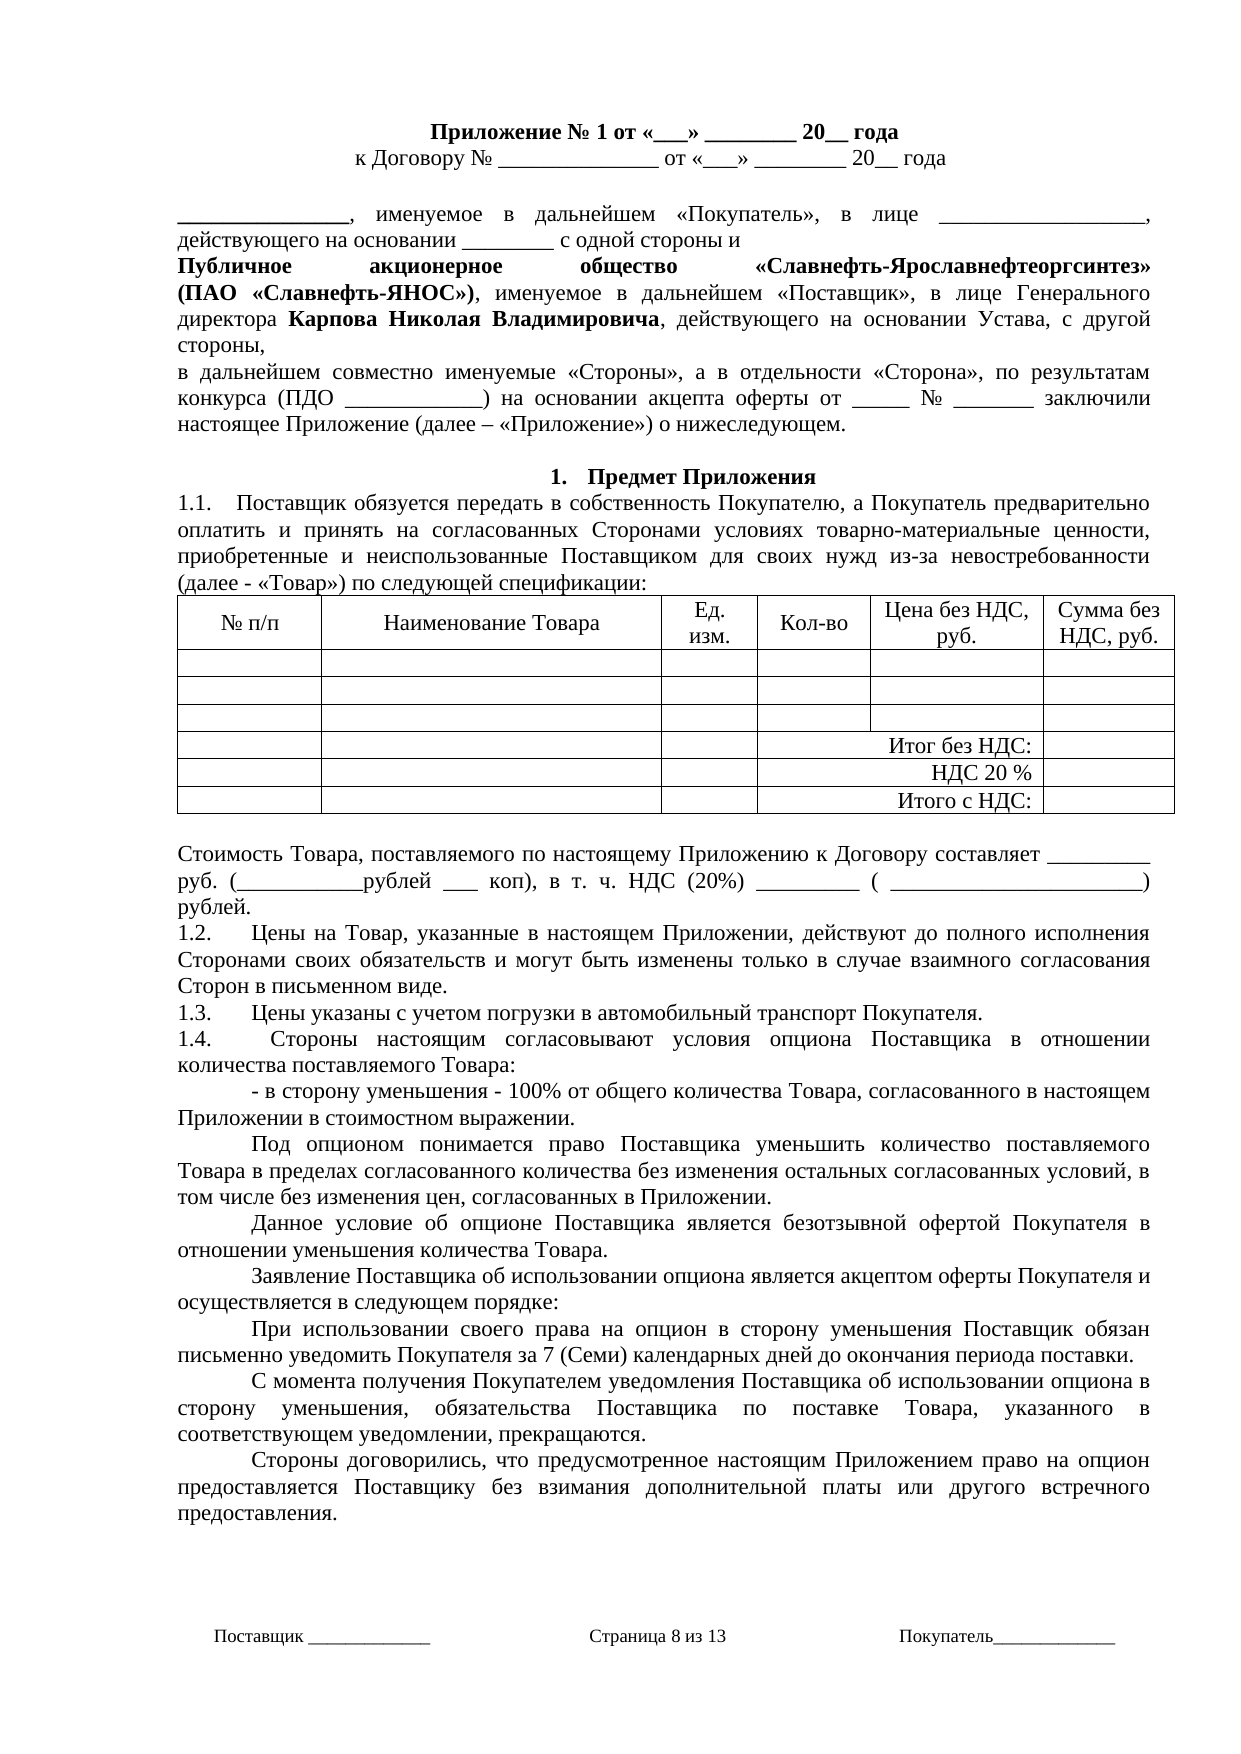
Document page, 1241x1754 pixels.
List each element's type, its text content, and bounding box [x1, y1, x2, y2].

table_cell [178, 787, 321, 813]
table_header Ед. изм. [662, 596, 757, 649]
table_cell НДС 20 % [758, 759, 1043, 786]
table_cell [662, 732, 757, 758]
table_cell [1044, 787, 1174, 813]
table_cell [178, 705, 321, 731]
list Под опционом понимается право Поставщика уменьшить количество поставляемого Товара в пределах согласованного количества без изменения остальных согласованных условий, в том числе без изменения цен, согласованных в Приложении. [177, 1130, 1152, 1209]
table_cell [322, 650, 661, 676]
table_cell [871, 650, 1043, 676]
table_cell [178, 759, 321, 786]
table_cell [1044, 732, 1174, 758]
table_cell [871, 705, 1043, 731]
text Приложение № 1 от «___» ________ 20__ года [177, 118, 1152, 144]
table_cell [662, 759, 757, 786]
list Цены указаны с учетом погрузки в автомобильный транспорт Покупателя. [177, 998, 1152, 1025]
text Публичное акционерное общество «Славнефть-Ярославнефтеоргсинтез» (ПАО «Славнефть-ЯНОС»), именуемое в дальнейшем «Поставщик», в лице Генерального директора Карпова Николая Владимировича, действующего на основании Устава, с другой стороны, [177, 252, 1152, 358]
text к Договору № ______________ от «___» ________ 20__ года [177, 144, 1152, 171]
table_cell [758, 650, 870, 676]
table_cell Итого с НДС: [758, 787, 1043, 813]
list Цены на Товар, указанные в настоящем Приложении, действуют до полного исполнения Сторонами своих обязательств и могут быть изменены только в случае взаимного согласования Сторон в письменном виде. [177, 919, 1152, 998]
table_cell Итог без НДС: [758, 732, 1043, 758]
table_cell [322, 705, 661, 731]
text в дальнейшем совместно именуемые «Стороны», а в отдельности «Сторона», по результатам конкурса (ПДО ____________) на основании акцепта оферты от _____ № _______ заключили настоящее Приложение (далее – «Приложение») о нижеследующем. [177, 358, 1152, 437]
table_cell [662, 787, 757, 813]
table_header Сумма без НДС, руб. [1044, 596, 1174, 649]
list - в сторону уменьшения - 100% от общего количества Товара, согласованного в настоящем Приложении в стоимостном выражении. [177, 1078, 1152, 1130]
table_cell [178, 650, 321, 676]
text Стороны договорились, что предусмотренное настоящим Приложением право на опцион предоставляется Поставщику без взимания дополнительной платы или другого встречного предоставления. [177, 1447, 1152, 1526]
list С момента получения Покупателем уведомления Поставщика об использовании опциона в сторону уменьшения, обязательства Поставщика по поставке Товара, указанного в соответствующем уведомлении, прекращаются. [177, 1367, 1152, 1447]
table_cell [662, 677, 757, 703]
table_cell [758, 677, 870, 703]
table_header Наименование Товара [322, 596, 661, 649]
text Стоимость Товара, поставляемого по настоящему Приложению к Договору составляет _________ руб. (___________рублей ___ коп), в т. ч. НДС (20%) _________ ( ______________________) рублей. [177, 840, 1152, 919]
list Стороны настоящим согласовывают условия опциона Поставщика в отношении количества поставляемого Товара: [177, 1025, 1152, 1078]
table_cell [662, 705, 757, 731]
table_header Цена без НДС, руб. [871, 596, 1043, 649]
table_cell [1044, 677, 1174, 703]
table_cell [178, 677, 321, 703]
table_cell [1044, 650, 1174, 676]
table_header Кол-во [758, 596, 870, 649]
text _______________, именуемое в дальнейшем «Покупатель», в лице __________________, действующего на основании ________ с одной стороны и [177, 199, 1152, 252]
table_cell [871, 677, 1043, 703]
text Заявление Поставщика об использовании опциона является акцептом оферты Покупателя и осуществляется в следующем порядке: [177, 1262, 1152, 1315]
table_cell [178, 732, 321, 758]
table_cell [322, 677, 661, 703]
list Предмет Приложения [215, 463, 1152, 489]
table_cell [322, 787, 661, 813]
table_cell [1044, 705, 1174, 731]
list Поставщик обязуется передать в собственность Покупателю, а Покупатель предварительно оплатить и принять на согласованных Сторонами условиях товарно-материальные ценности, приобретенные и неиспользованные Поставщиком для своих нужд из-за невостребованности (далее - «Товар») по следующей спецификации: [177, 489, 1152, 595]
table_cell [758, 705, 870, 731]
table_cell [1044, 759, 1174, 786]
list Данное условие об опционе Поставщика является безотзывной офертой Покупателя в отношении уменьшения количества Товара. [177, 1209, 1152, 1262]
table_cell [322, 759, 661, 786]
table_header № п/п [178, 596, 321, 649]
list При использовании своего права на опцион в сторону уменьшения Поставщик обязан письменно уведомить Покупателя за 7 (Семи) календарных дней до окончания периода поставки. [177, 1315, 1152, 1367]
table_cell [322, 732, 661, 758]
table_cell [662, 650, 757, 676]
